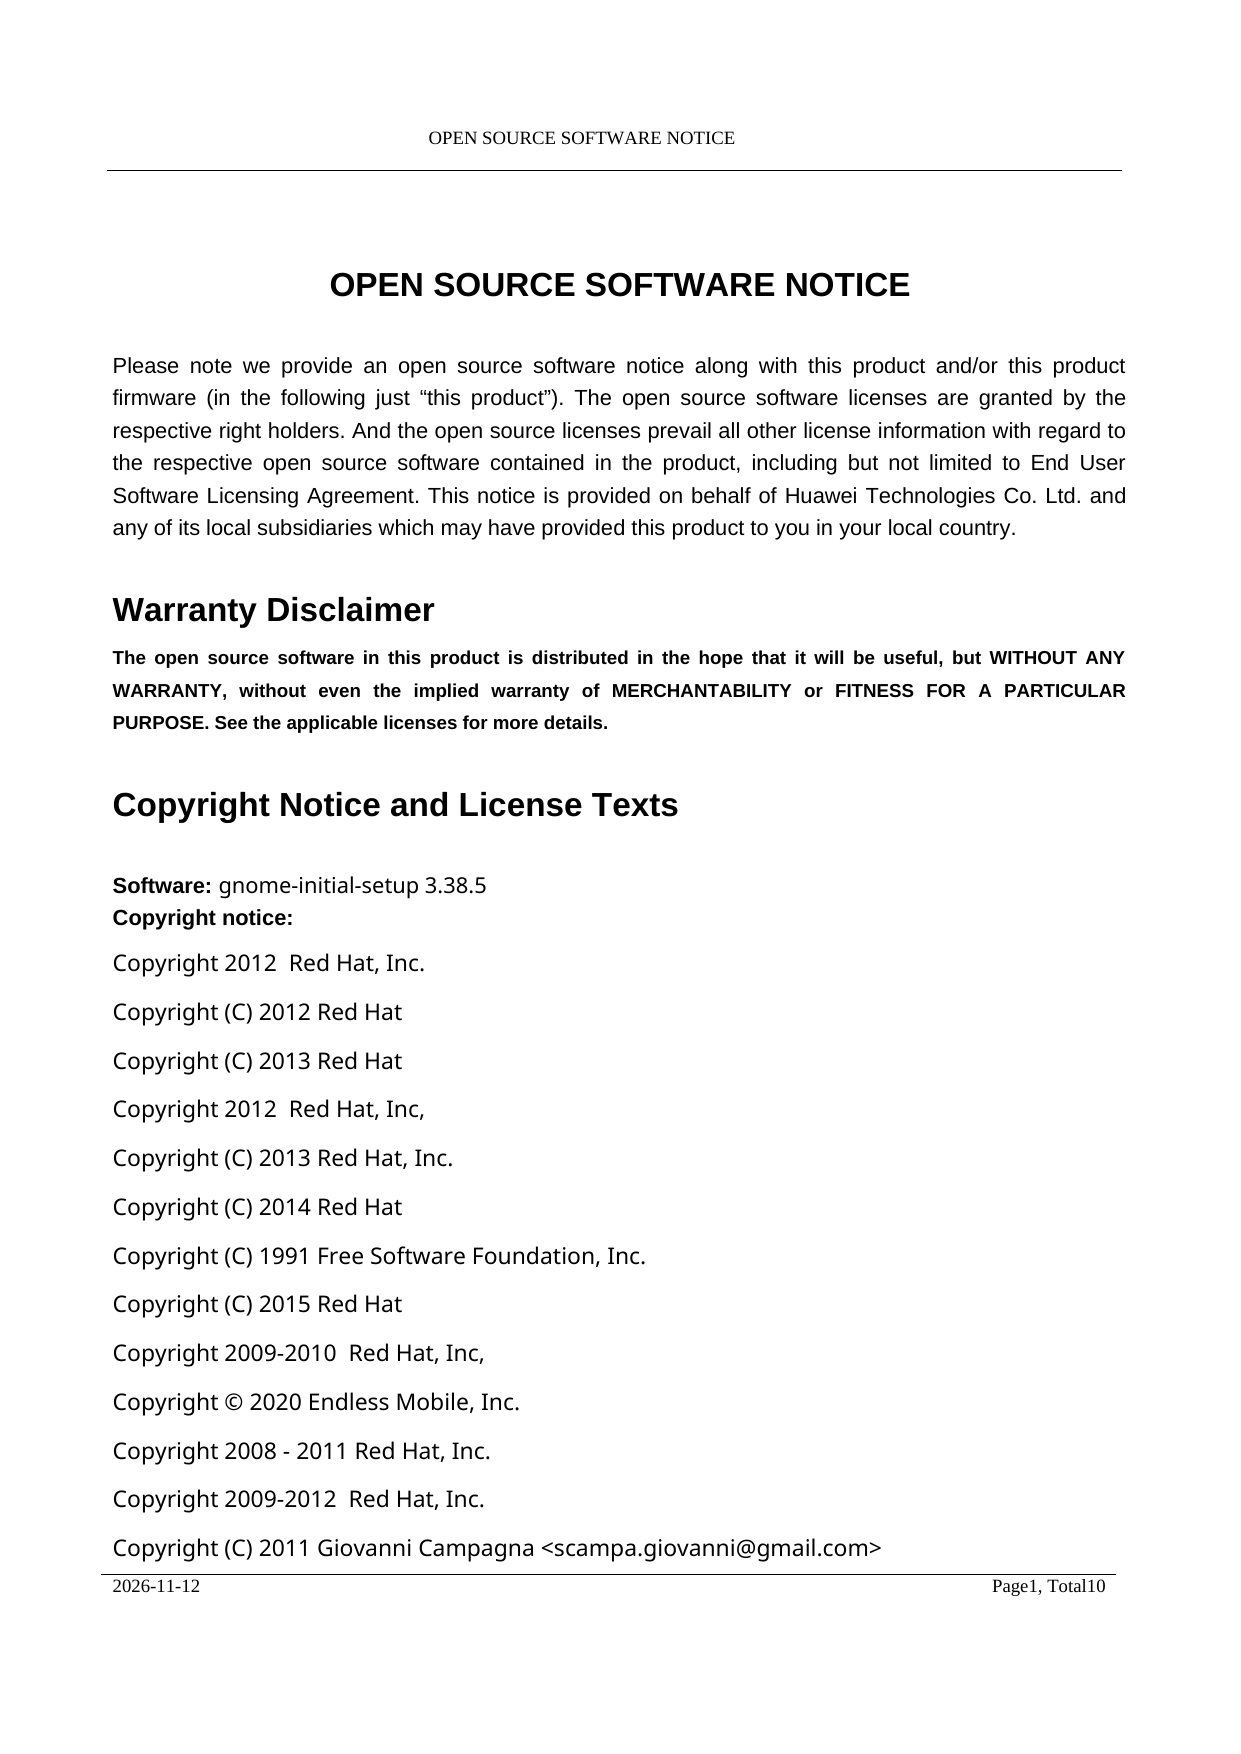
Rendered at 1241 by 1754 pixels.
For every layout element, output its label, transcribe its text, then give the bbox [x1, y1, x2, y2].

text Software: gnome-initial-setup 3.38.5 [112, 869, 1128, 901]
text OPEN SOURCE SOFTWARE NOTICE [112, 251, 1128, 316]
text Copyright notice: [112, 901, 1128, 934]
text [112, 947, 1128, 1564]
text Please note we provide an open source software notice along with this product and/or this product firmware (in the following just “this product”). The open source software licenses are granted by the respective right holders. And the open source licenses prevail all other license information with regard to the respective open source software contained in the product, including but not limited to End User Software Licensing Agreement. This notice is provided on behalf of Huawei Technologies Co. Ltd. and any of its local subsidiaries which may have provided this product to you in your local country. [112, 349, 1128, 544]
text Warranty Disclaimer [112, 576, 1128, 641]
text The open source software in this product is distributed in the hope that it will be useful, but WITHOUT ANY WARRANTY, without even the implied warranty of MERCHANTABILITY or FITNESS FOR A PARTICULAR PURPOSE. See the applicable licenses for more details. [112, 641, 1128, 739]
text Copyright Notice and License Texts [112, 771, 1128, 836]
